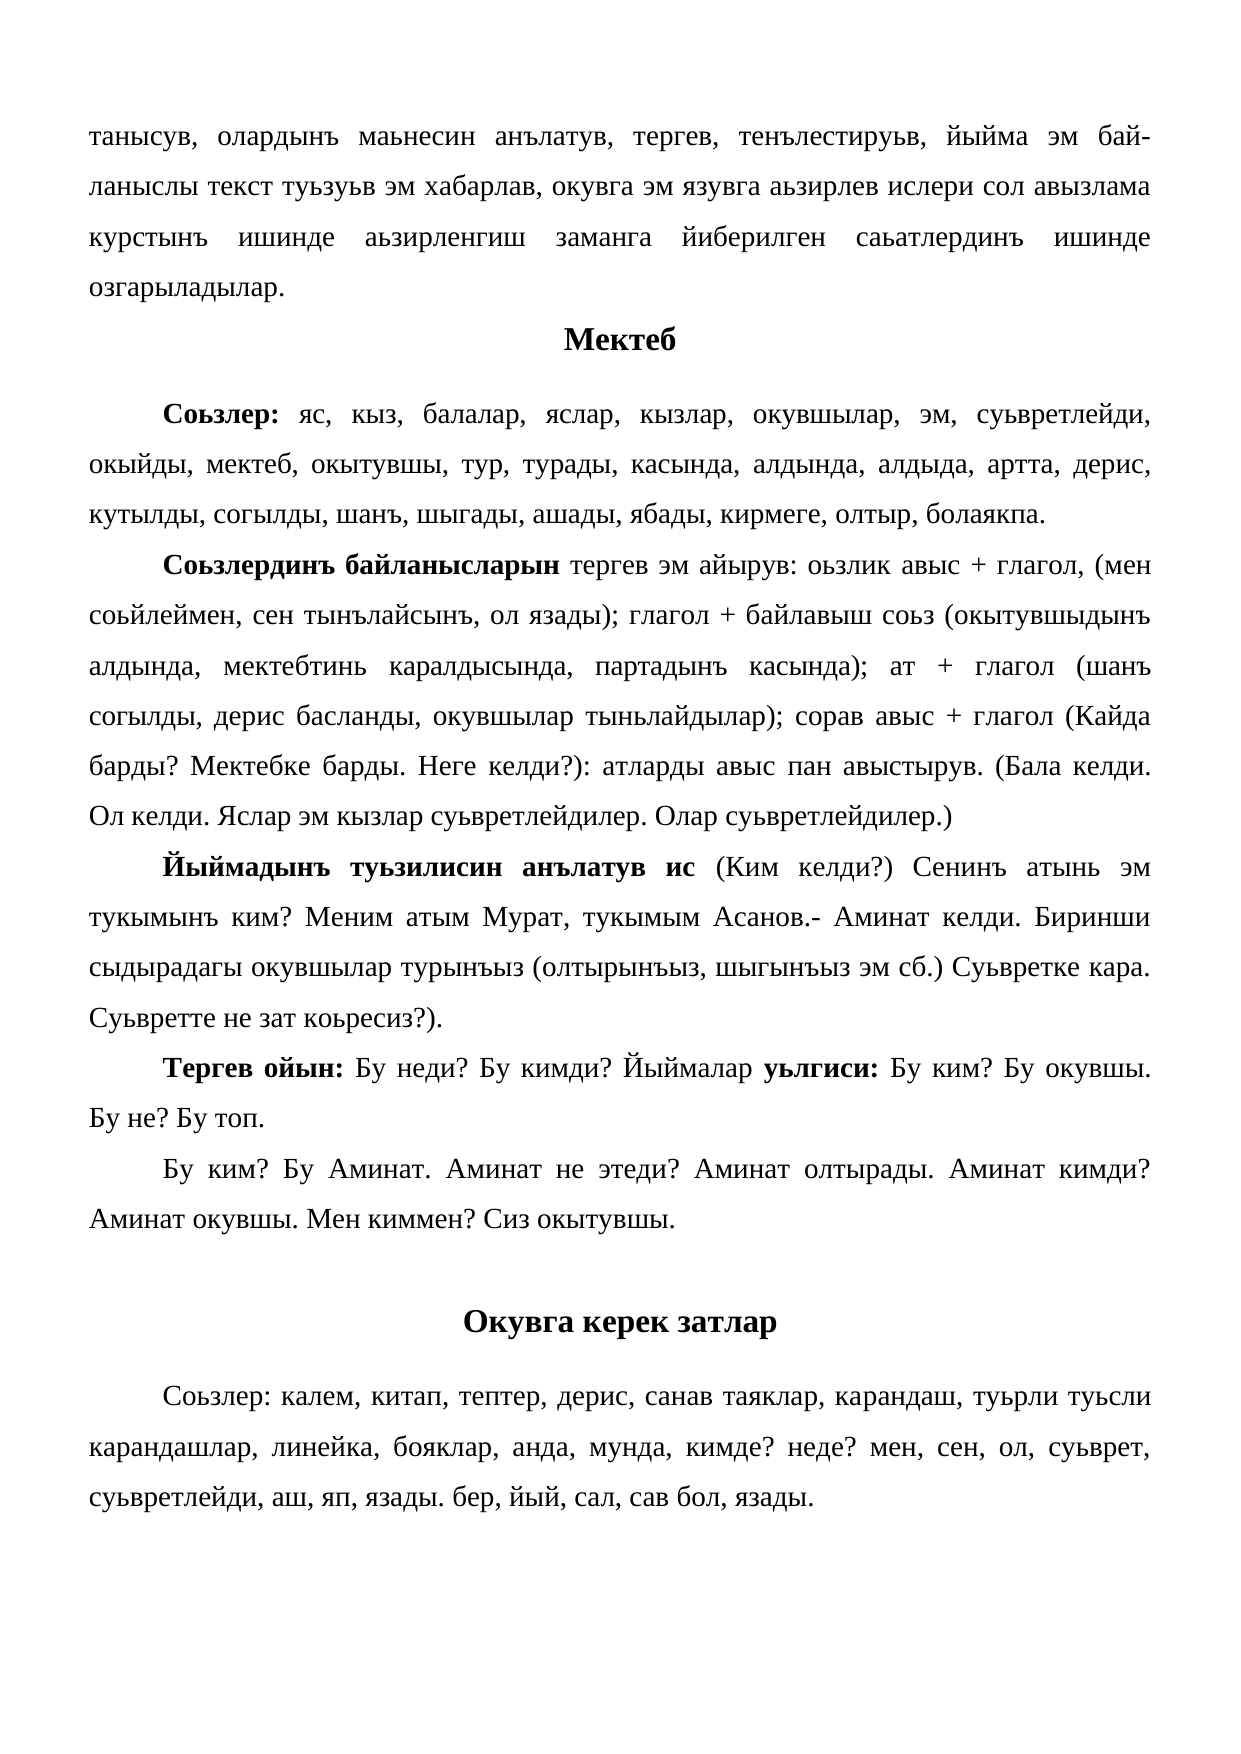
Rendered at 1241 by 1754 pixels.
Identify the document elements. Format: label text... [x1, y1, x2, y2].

text Соьзлер: яс, кыз, балалар, яслар, кызлар, окувшылар, эм, суьвретлейди, окыйды, мектеб, окытувшы, тур, турады, касында, алдында, алдыда, артта, дерис, кутылды, согылды, шанъ, шыгады, ашады, ябады, кирмеге, олтыр, болаякпа. [89, 396, 1152, 530]
text Тергев ойын: Бу неди? Бу кимди? Йыймалар уьлгиси: Бу ким? Бу окувшы. Бу не? Бу топ. [89, 1050, 1152, 1134]
text Соьзлер: калем, китап, тептер, дерис, санав таяклар, карандаш, туьрли туьсли карандашлар, линейка, бояклар, анда, мунда, кимде? неде? мен, сен, ол, суьврет, суьвретлейди, аш, яп, язады. бер, йый, сал, сав бол, язады. [89, 1378, 1152, 1512]
text Соьзлердинъ байланысларын тергев эм айырув: оьзлик авыс + глагол, (мен соьйлеймен, сен тынълайсынъ, ол язады); глагол + байлавыш соьз (окытувшыдынъ алдында, мектебтинь каралдысында, партадынъ касында); ат + глагол (шанъ согылды, дерис басланды, окувшылар тыньлайдылар); сорав авыс + глагол (Кайда барды? Мектебке барды. Неге келди?): атларды авыс пан авыстырув. (Бала келди. Ол келди. Яслар эм кызлар суьвретлейдилер. Олар суьвретлейдилер.) [89, 547, 1152, 832]
text Йыймадынъ туьзилисин анълатув ис (Ким келди?) Сенинъ атынь эм тукымынъ ким? Меним атым Мурат, тукымым Асанов.- Аминат келди. Биринши сыдырадагы окувшылар турынъыз (олтырынъыз, шыгынъыз эм сб.) Суьвретке кара. Суьвретте не зат коьресиз?). [89, 849, 1152, 1033]
text Окувга керек затлар [89, 1302, 1152, 1340]
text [89, 118, 1152, 303]
text Бу ким? Бу Аминат. Аминат не этеди? Аминат олтырады. Аминат кимди? Аминат окувшы. Мен киммен? Сиз окытувшы. [89, 1151, 1152, 1234]
text Мектеб [89, 319, 1152, 358]
